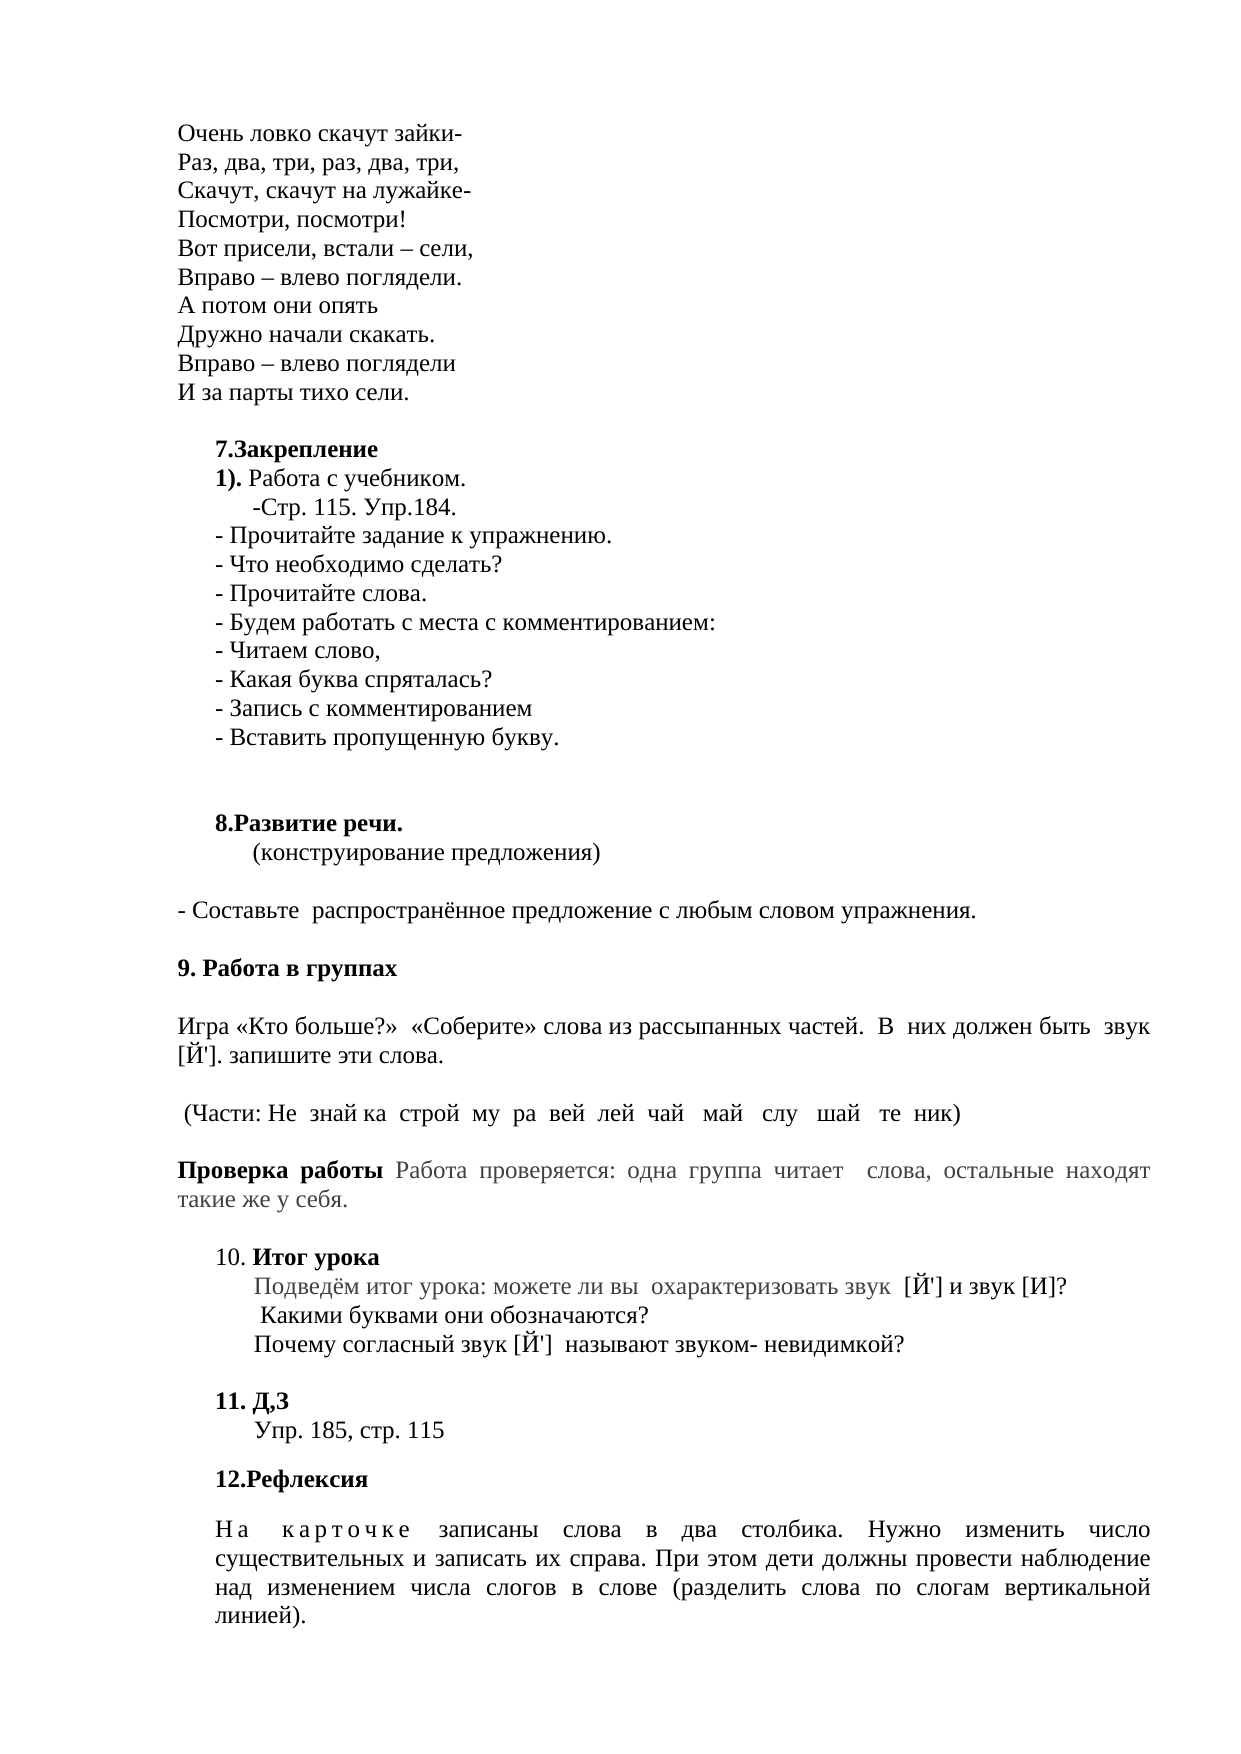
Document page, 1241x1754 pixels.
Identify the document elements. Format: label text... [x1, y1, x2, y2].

text Посмотри, посмотри! [177, 204, 1152, 233]
text - Прочитайте слова. [215, 578, 1152, 607]
list Почему согласный звук [Й'] называют звуком- невидимкой? [254, 1271, 1152, 1357]
text Игра «Кто больше?» «Соберите» слова из рассыпанных частей. В них должен быть звук [Й']. запишите эти слова. [177, 1011, 1152, 1068]
text - Читаем слово, [215, 636, 1152, 664]
text И за парты тихо сели. [177, 377, 1152, 406]
text 12.Рефлексия [215, 1464, 1152, 1493]
list Итог урока [215, 1242, 1152, 1271]
text Вот присели, встали – сели, [177, 233, 1152, 262]
text - Составьте распространённое предложение с любым словом упражнения. [177, 895, 1152, 924]
text Очень ловко скачут зайки- [177, 118, 1152, 147]
text Проверка работы Работа проверяется: одна группа читает слова, остальные находят такие же у себя. [177, 1156, 1152, 1213]
text Скачут, скачут на лужайке- [177, 176, 1152, 204]
text Раз, два, три, раз, два, три, [177, 147, 1152, 176]
text - Будем работать с места с комментированием: [215, 607, 1152, 636]
text Вправо – влево поглядели. [177, 262, 1152, 291]
text На карточке записаны слова в два столбика. Нужно изменить число существительных и записать их справа. При этом дети должны провести наблюдение над изменением числа слогов в слове (разделить слова по слогам вертикальной линией). [215, 1514, 1152, 1629]
text Вправо – влево поглядели [177, 348, 1152, 377]
list (конструирование предложения) [252, 837, 1152, 866]
text 9. Работа в группах [177, 953, 1152, 982]
text 7.Закрепление 1). Работа с учебником. [215, 434, 1152, 492]
text - Запись с комментированием [215, 693, 1152, 722]
text - Вставить пропущенную букву. [215, 722, 1152, 751]
list Подведём итог урока: можете ли вы охарактеризовать звук [Й'] и звук [И]? [254, 1271, 1075, 1300]
text Дружно начали скакать. [177, 319, 1152, 348]
text (Части: Не знай ка строй му ра вей лей чай май слу шай те ник) [177, 1098, 1152, 1126]
list 8.Развитие речи. [215, 808, 1152, 837]
text -Стр. 115. Упр.184. [252, 492, 1152, 521]
text - Что необходимо сделать? [215, 549, 1152, 578]
list Упр. 185, стр. 115 [254, 1415, 1152, 1444]
list Какими буквами они обозначаются? [254, 1300, 1075, 1329]
text - Какая буква спряталась? [215, 664, 1152, 693]
list 11. Д,З [215, 1386, 1152, 1415]
text А потом они опять [177, 291, 1152, 319]
text - Прочитайте задание к упражнению. [215, 521, 1152, 549]
